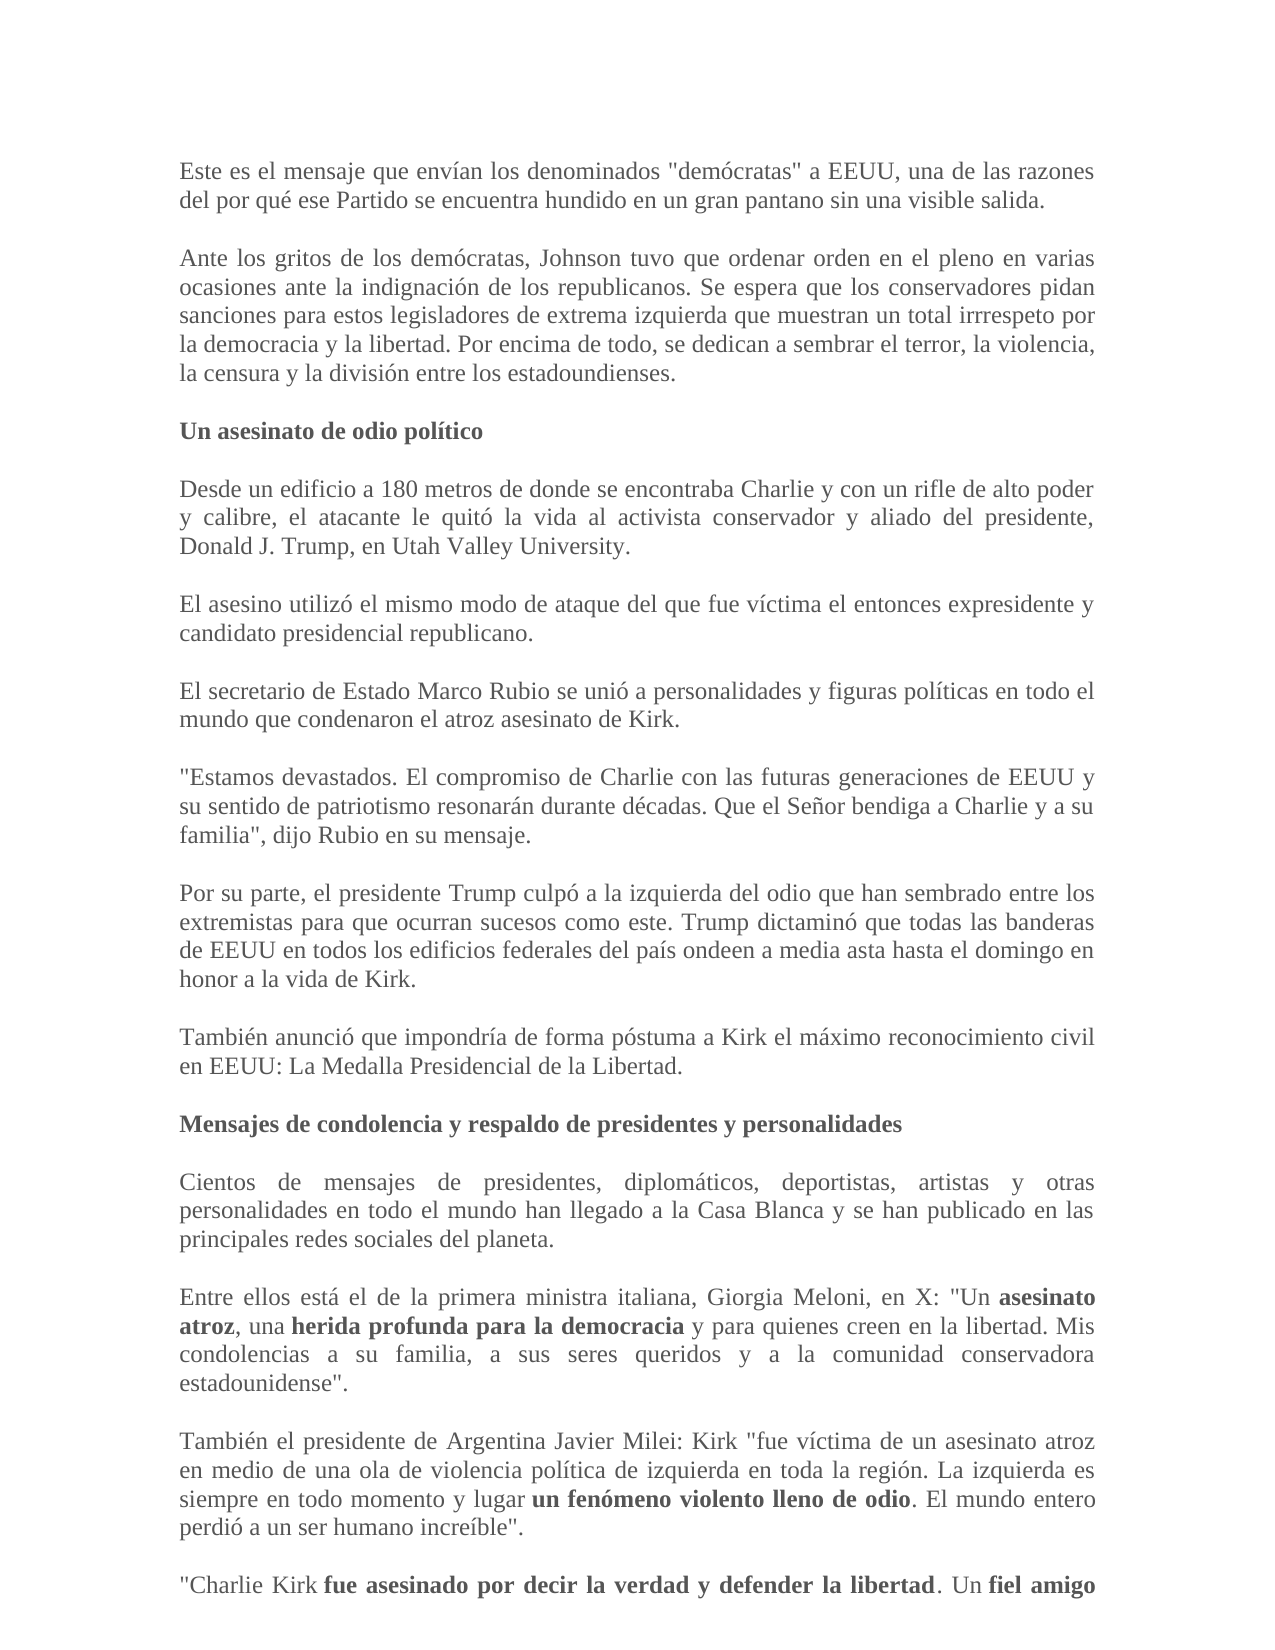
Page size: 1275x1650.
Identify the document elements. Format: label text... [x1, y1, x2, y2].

text Este es el mensaje que envían los denominados "demócratas" a EEUU, una de las razones del por qué ese Partido se encuentra hundido en un gran pantano sin una visible salida. [179, 156, 1096, 214]
text También el presidente de Argentina Javier Milei: Kirk "fue víctima de un asesinato atroz en medio de una ola de violencia política de izquierda en toda la región. La izquierda es siempre en todo momento y lugar un fenómeno violento lleno de odio. El mundo entero perdió a un ser humano increíble". [179, 1426, 1096, 1541]
text El asesino utilizó el mismo modo de ataque del que fue víctima el entonces expresidente y candidato presidencial republicano. [179, 589, 1096, 647]
text "Estamos devastados. El compromiso de Charlie con las futuras generaciones de EEUU y su sentido de patriotismo resonarán durante décadas. Que el Señor bendiga a Charlie y a su familia", dijo Rubio en su mensaje. [179, 762, 1096, 849]
text Mensajes de condolencia y respaldo de presidentes y personalidades [179, 1109, 1096, 1137]
text Cientos de mensajes de presidentes, diplomáticos, deportistas, artistas y otras personalidades en todo el mundo han llegado a la Casa Blanca y se han publicado en las principales redes sociales del planeta. [179, 1167, 1096, 1253]
text Por su parte, el presidente Trump culpó a la izquierda del odio que han sembrado entre los extremistas para que ocurran sucesos como este. Trump dictaminó que todas las banderas de EEUU en todos los edificios federales del país ondeen a media asta hasta el domingo en honor a la vida de Kirk. [179, 878, 1096, 993]
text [179, 1570, 1096, 1599]
text Ante los gritos de los demócratas, Johnson tuvo que ordenar orden en el pleno en varias ocasiones ante la indignación de los republicanos. Se espera que los conservadores pidan sanciones para estos legisladores de extrema izquierda que muestran un total irrrespeto por la democracia y la libertad. Por encima de todo, se dedican a sembrar el terror, la violencia, la censura y la división entre los estadoundienses. [179, 243, 1096, 387]
text Entre ellos está el de la primera ministra italiana, Giorgia Meloni, en X: "Un asesinato atroz, una herida profunda para la democracia y para quienes creen en la libertad. Mis condolencias a su familia, a sus seres queridos y a la comunidad conservadora estadounidense". [179, 1282, 1096, 1397]
text También anunció que impondría de forma póstuma a Kirk el máximo reconocimiento civil en EEUU: La Medalla Presidencial de la Libertad. [179, 1022, 1096, 1079]
text Desde un edificio a 180 metros de donde se encontraba Charlie y con un rifle de alto poder y calibre, el atacante le quitó la vida al activista conservador y aliado del presidente, Donald J. Trump, en Utah Valley University. [179, 474, 1096, 560]
text El secretario de Estado Marco Rubio se unió a personalidades y figuras políticas en todo el mundo que condenaron el atroz asesinato de Kirk. [179, 676, 1096, 733]
text Un asesinato de odio político [179, 416, 1096, 444]
